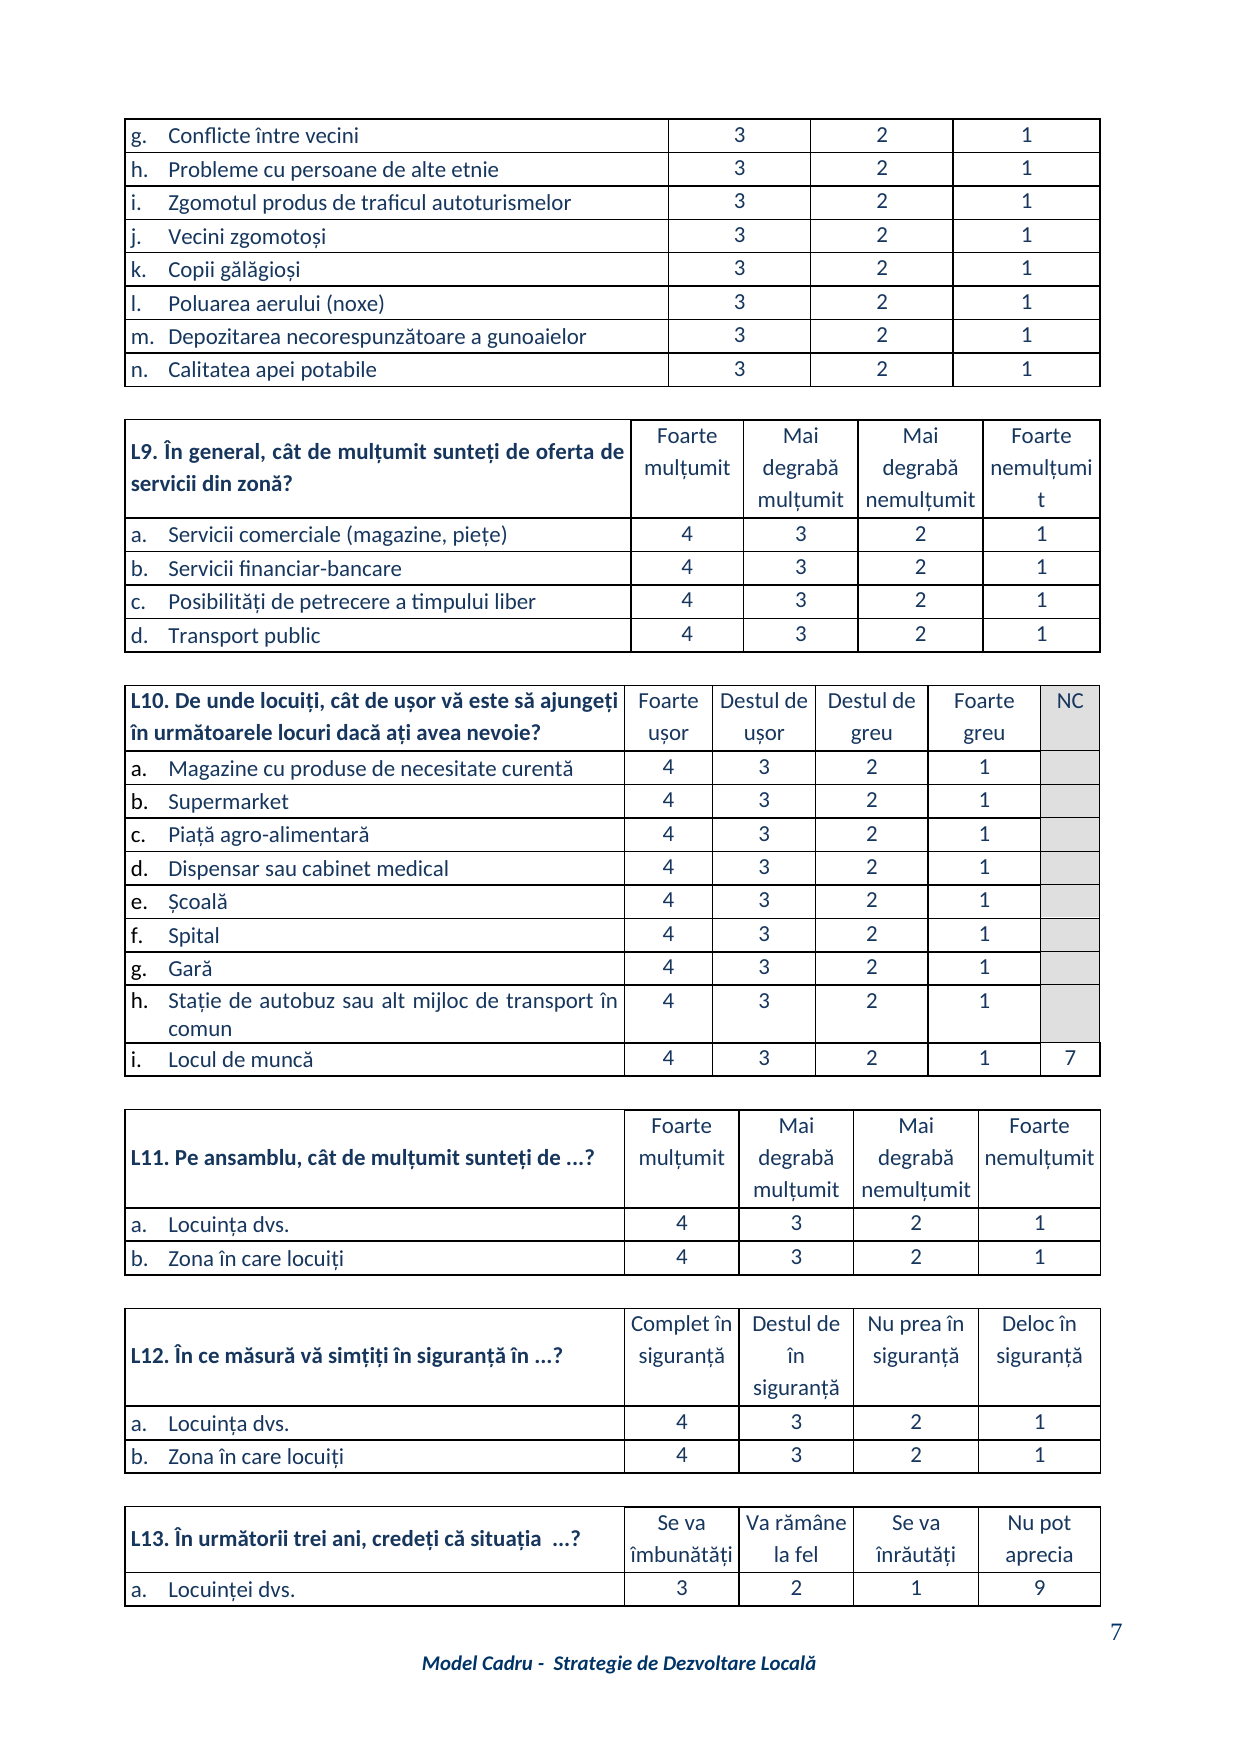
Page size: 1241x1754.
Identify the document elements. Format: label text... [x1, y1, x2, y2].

table_cell Spital [126, 919, 624, 951]
table_cell 2 [859, 619, 982, 651]
table_header Nu prea în siguranţă [854, 1309, 978, 1405]
table_cell 3 [740, 1441, 853, 1472]
table_cell Supermarket [126, 785, 624, 817]
table_cell 3 [713, 1044, 815, 1075]
table_cell 2 [816, 785, 927, 817]
table_cell 2 [816, 852, 927, 884]
table_header Va rămâne la fel [740, 1508, 853, 1572]
table_cell 3 [669, 253, 810, 285]
table_cell 4 [632, 519, 743, 551]
table_cell Şcoală [126, 886, 624, 917]
table_cell Magazine cu produse de necesitate curentă [126, 752, 624, 784]
table_cell Locuința dvs. [126, 1209, 624, 1240]
table_header Nu pot aprecia [979, 1508, 1100, 1572]
table_cell 2 [859, 552, 982, 584]
table_cell Poluarea aerului (noxe) [126, 287, 668, 319]
table_cell 1 [979, 1407, 1100, 1439]
table_cell Transport public [126, 619, 630, 651]
table_cell 2 [854, 1242, 978, 1274]
table_header L13. În următorii trei ani, credeţi că situaţia ...? [126, 1507, 624, 1572]
table_header L10. De unde locuiţi, cât de uşor vă este să ajungeţi în următoarele locuri dacă aţi avea nevoie? [126, 686, 624, 750]
table_cell 1 [929, 819, 1040, 851]
table_cell 3 [740, 1209, 853, 1240]
table_cell 4 [625, 785, 712, 817]
table_header Deloc în siguranţă [979, 1309, 1100, 1405]
table_cell 3 [669, 120, 810, 152]
table_cell [1041, 985, 1099, 1042]
table_cell 1 [979, 1441, 1100, 1472]
table_cell 2 [816, 986, 927, 1042]
table_cell 3 [713, 919, 815, 951]
table_cell 3 [625, 1573, 738, 1605]
table_cell 3 [669, 153, 810, 185]
table_cell 1 [954, 320, 1099, 352]
table_cell 4 [625, 819, 712, 851]
table_cell 1 [929, 986, 1040, 1042]
table_cell 4 [632, 552, 743, 584]
table_cell Posibilităţi de petrecere a timpului liber [126, 586, 630, 617]
table_cell Zona în care locuiţi [126, 1441, 624, 1472]
table_cell 1 [929, 752, 1040, 784]
table_cell Probleme cu persoane de alte etnie [126, 153, 668, 185]
table_cell 4 [625, 1407, 738, 1439]
table_header Foarte uşor [625, 686, 712, 750]
table_cell Gară [126, 953, 624, 984]
table_cell 3 [744, 552, 857, 584]
table_cell 2 [859, 586, 982, 617]
table_cell 1 [929, 785, 1040, 817]
table_cell 4 [632, 586, 743, 617]
table_cell 3 [744, 586, 857, 617]
table_cell Conflicte între vecini [126, 120, 668, 152]
table_header Complet în siguranţă [625, 1309, 738, 1405]
table_cell 4 [625, 1242, 738, 1274]
table_cell 2 [816, 953, 927, 984]
table_cell 4 [625, 919, 712, 951]
table_cell 1 [929, 886, 1040, 917]
table_cell [1041, 885, 1099, 917]
table_header L11. Pe ansamblu, cât de mulţumit sunteţi de ...? [126, 1110, 624, 1207]
table_cell 1 [954, 253, 1099, 285]
table_cell 4 [625, 1044, 712, 1075]
table_cell [1041, 952, 1099, 984]
table_cell 2 [811, 287, 952, 319]
table_header Se va înrăutăţi [854, 1508, 978, 1572]
table_cell 2 [811, 354, 952, 386]
table_cell 1 [954, 220, 1099, 252]
table_cell 3 [744, 519, 857, 551]
table_cell 2 [854, 1407, 978, 1439]
table_cell 4 [625, 953, 712, 984]
table_cell 4 [625, 886, 712, 917]
table_cell 4 [625, 1441, 738, 1472]
table_cell 3 [669, 287, 810, 319]
table_cell 3 [744, 619, 857, 651]
table_cell 1 [929, 1044, 1040, 1075]
table_cell 2 [816, 1044, 927, 1075]
table_cell 2 [811, 220, 952, 252]
table_header Foarte greu [929, 686, 1040, 750]
table_header Mai degrabă mulţumit [740, 1111, 853, 1207]
table_cell 3 [669, 320, 810, 352]
table_cell 1 [954, 354, 1099, 386]
table_cell [1041, 919, 1099, 951]
table_cell Calitatea apei potabile [126, 354, 668, 386]
table_header Mai degrabă mulţumit [744, 421, 857, 517]
table_cell 1 [984, 586, 1099, 617]
table_cell Servicii comerciale (magazine, pieţe) [126, 519, 630, 551]
table_cell 1 [984, 619, 1099, 651]
table_cell 3 [669, 187, 810, 218]
table_header Mai degrabă nemulţumit [859, 421, 982, 517]
table_header Foarte mulţumit [632, 421, 743, 517]
table_cell 2 [816, 752, 927, 784]
table_cell 2 [859, 519, 982, 551]
table_cell 1 [984, 519, 1099, 551]
table_cell 3 [713, 953, 815, 984]
table_header Mai degrabă nemulţumit [854, 1111, 978, 1207]
table_cell 1 [929, 953, 1040, 984]
table_cell 9 [979, 1573, 1100, 1605]
table_cell Depozitarea necorespunzătoare a gunoaielor [126, 320, 668, 352]
table_cell 2 [740, 1573, 853, 1605]
table_cell 2 [811, 153, 952, 185]
table_header Foarte nemulţumit [979, 1111, 1100, 1207]
table_cell 1 [954, 120, 1099, 152]
table_cell 2 [816, 819, 927, 851]
table_header NC [1041, 686, 1099, 750]
table_header Foarte mulţumit [625, 1111, 738, 1207]
table_cell 3 [713, 752, 815, 784]
table_cell 2 [811, 187, 952, 218]
table_header L9. În general, cât de mulţumit sunteţi de oferta de servicii din zonă? [126, 420, 630, 517]
table_cell [1041, 785, 1099, 817]
table_cell [1041, 818, 1099, 851]
table_cell Zgomotul produs de traficul autoturismelor [126, 187, 668, 218]
table_cell 3 [713, 852, 815, 884]
table_cell 4 [625, 1209, 738, 1240]
table_cell 1 [954, 153, 1099, 185]
table_cell 3 [740, 1407, 853, 1439]
table_cell 1 [854, 1573, 978, 1605]
table_header Destul de în siguranţă [740, 1309, 853, 1405]
table_cell 7 [1041, 1043, 1099, 1075]
table_cell 2 [816, 919, 927, 951]
table_cell 1 [929, 919, 1040, 951]
table_cell 3 [713, 986, 815, 1042]
table_cell [1041, 852, 1099, 884]
table_cell 4 [625, 752, 712, 784]
table_header Se va îmbunătăţi [625, 1508, 738, 1572]
table_cell 3 [669, 354, 810, 386]
table_cell 3 [713, 785, 815, 817]
table_header Foarte nemulţumit [984, 421, 1099, 517]
table_cell 1 [979, 1209, 1100, 1240]
table_cell 2 [854, 1441, 978, 1472]
table_cell Piaţă agro-alimentară [126, 819, 624, 851]
table_cell 3 [740, 1242, 853, 1274]
table_cell Copii gălăgioşi [126, 253, 668, 285]
table_cell Vecini zgomotoşi [126, 220, 668, 252]
table_cell 2 [811, 120, 952, 152]
table_header L12. În ce măsură vă simţiţi în siguranţă în ...? [126, 1309, 624, 1405]
table_cell 3 [713, 886, 815, 917]
table_cell Locul de muncă [126, 1044, 624, 1075]
table_cell 3 [713, 819, 815, 851]
table_cell [1041, 751, 1099, 784]
table_header Destul de greu [816, 686, 927, 750]
table_cell 2 [811, 253, 952, 285]
table_cell 2 [811, 320, 952, 352]
table_cell Servicii financiar-bancare [126, 552, 630, 584]
table_cell 1 [929, 852, 1040, 884]
table_cell Locuința dvs. [126, 1407, 624, 1439]
table_cell Dispensar sau cabinet medical [126, 852, 624, 884]
table_cell 4 [632, 619, 743, 651]
table_cell 2 [816, 886, 927, 917]
table_cell 3 [669, 220, 810, 252]
table_cell Locuinței dvs. [126, 1573, 624, 1605]
table_cell 1 [979, 1242, 1100, 1274]
table_cell Zona în care locuiţi [126, 1242, 624, 1274]
table_header Destul de uşor [713, 686, 815, 750]
table_cell Staţie de autobuz sau alt mijloc de transport în comun [126, 986, 624, 1042]
table_cell 1 [954, 187, 1099, 218]
table_cell 2 [854, 1209, 978, 1240]
table_cell 4 [625, 852, 712, 884]
table_cell 1 [984, 552, 1099, 584]
table_cell 1 [954, 287, 1099, 319]
table_cell 4 [625, 986, 712, 1042]
